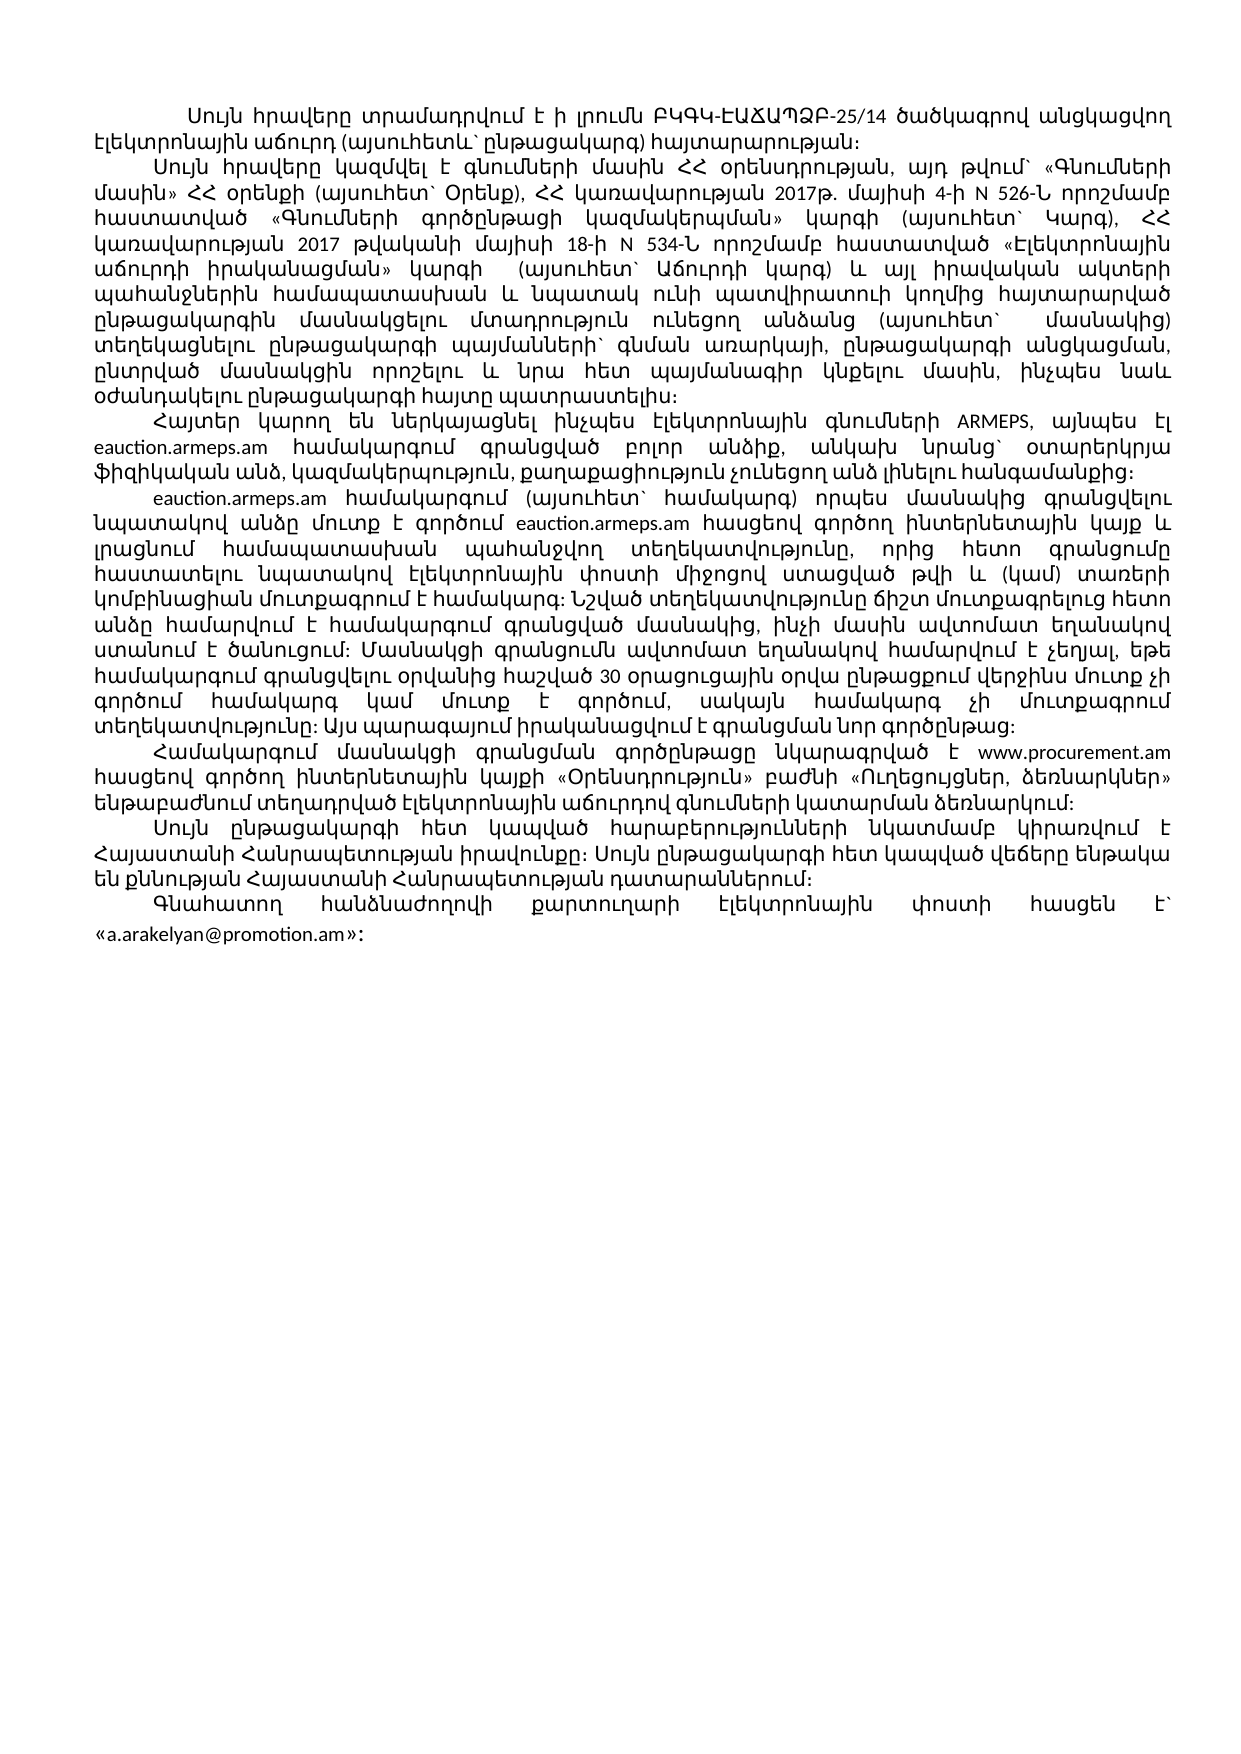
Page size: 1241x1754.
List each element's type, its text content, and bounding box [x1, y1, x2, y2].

text Գնահատող հանձնաժողովի քարտուղարի էլեկտրոնային փոստի հասցեն է` «a.arakelyan@promotion.am»: [94, 892, 1171, 948]
text Սույն հրավերը կազմվել է գնումների մասին ՀՀ օրենսդրության, այդ թվում` «Գնումների մասին» ՀՀ օրենքի (այսուհետ` Օրենք), ՀՀ կառավարության 2017թ. մայիսի 4-ի N 526-Ն որոշմամբ հաստատված «Գնումների գործընթացի կազմակերպման» կարգի (այսուհետ` Կարգ), ՀՀ կառավարության 2017 թվականի մայիսի 18-ի N 534-Ն որոշմամբ հաստատված «Էլեկտրոնային աճուրդի իրականացման» կարգի (այսուհետ` Աճուրդի կարգ) և այլ իրավական ակտերի պահանջներին համապատասխան և նպատակ ունի պատվիրատուի կողմից հայտարարված ընթացակարգին մասնակցելու մտադրություն ունեցող անձանց (այսուհետ` մասնակից) տեղեկացնելու ընթացակարգի պայմանների` գնման առարկայի, ընթացակարգի անցկացման, ընտրված մասնակցին որոշելու և նրա հետ պայմանագիր կնքելու մասին, ինչպես նաև օժանդակելու ընթացակարգի հայտը պատրաստելիս։ [94, 154, 1171, 409]
text Սույն հրավերը տրամադրվում է ի լրումն ԲԿԳԿ-ԷԱՃԱՊՁԲ-25/14 ծածկագրով անցկացվող էլեկտրոնային աճուրդ (այսուհետև` ընթացակարգ) հայտարարության։ [94, 104, 1171, 154]
text Սույն ընթացակարգի հետ կապված հարաբերությունների նկատմամբ կիրառվում է Հայաստանի Հանրապետության իրավունքը։ Սույն ընթացակարգի հետ կապված վեճերը ենթակա են քննության Հայաստանի Հանրապետության դատարաններում։ [94, 815, 1171, 892]
text Հայտեր կարող են ներկայացնել ինչպես էլեկտրոնային գնումների ARMEPS, այնպես էլ eauction.armeps.am համակարգում գրանցված բոլոր անձիք, անկախ նրանց` օտարերկրյա ֆիզիկական անձ, կազմակերպություն, քաղաքացիություն չունեցող անձ լինելու հանգամանքից։ [94, 409, 1171, 485]
text eauction.armeps.am համակարգում (այսուհետ` համակարգ) որպես մասնակից գրանցվելու նպատակով անձը մուտք է գործում eauction.armeps.am հասցեով գործող ինտերնետային կայք և լրացնում համապատասխան պահանջվող տեղեկատվությունը, որից հետո գրանցումը հաստատելու նպատակով էլեկտրոնային փոստի միջոցով ստացված թվի և (կամ) տառերի կոմբինացիան մուտքագրում է համակարգ: Նշված տեղեկատվությունը ճիշտ մուտքագրելուց հետո անձը համարվում է համակարգում գրանցված մասնակից, ինչի մասին ավտոմատ եղանակով ստանում է ծանուցում: Մասնակցի գրանցումն ավտոմատ եղանակով համարվում է չեղյալ, եթե համակարգում գրանցվելու օրվանից հաշված 30 օրացուցային օրվա ընթացքում վերջինս մուտք չի գործում համակարգ կամ մուտք է գործում, սակայն համակարգ չի մուտքագրում տեղեկատվությունը: Այս պարագայում իրականացվում է գրանցման նոր գործընթաց: [94, 485, 1171, 739]
text Համակարգում մասնակցի գրանցման գործընթացը նկարագրված է www.procurement.am հասցեով գործող ինտերնետային կայքի «Օրենսդրություն» բաժնի «Ուղեցույցներ, ձեռնարկներ» ենթաբաժնում տեղադրված էլեկտրոնային աճուրդով գնումների կատարման ձեռնարկում: [94, 739, 1171, 815]
